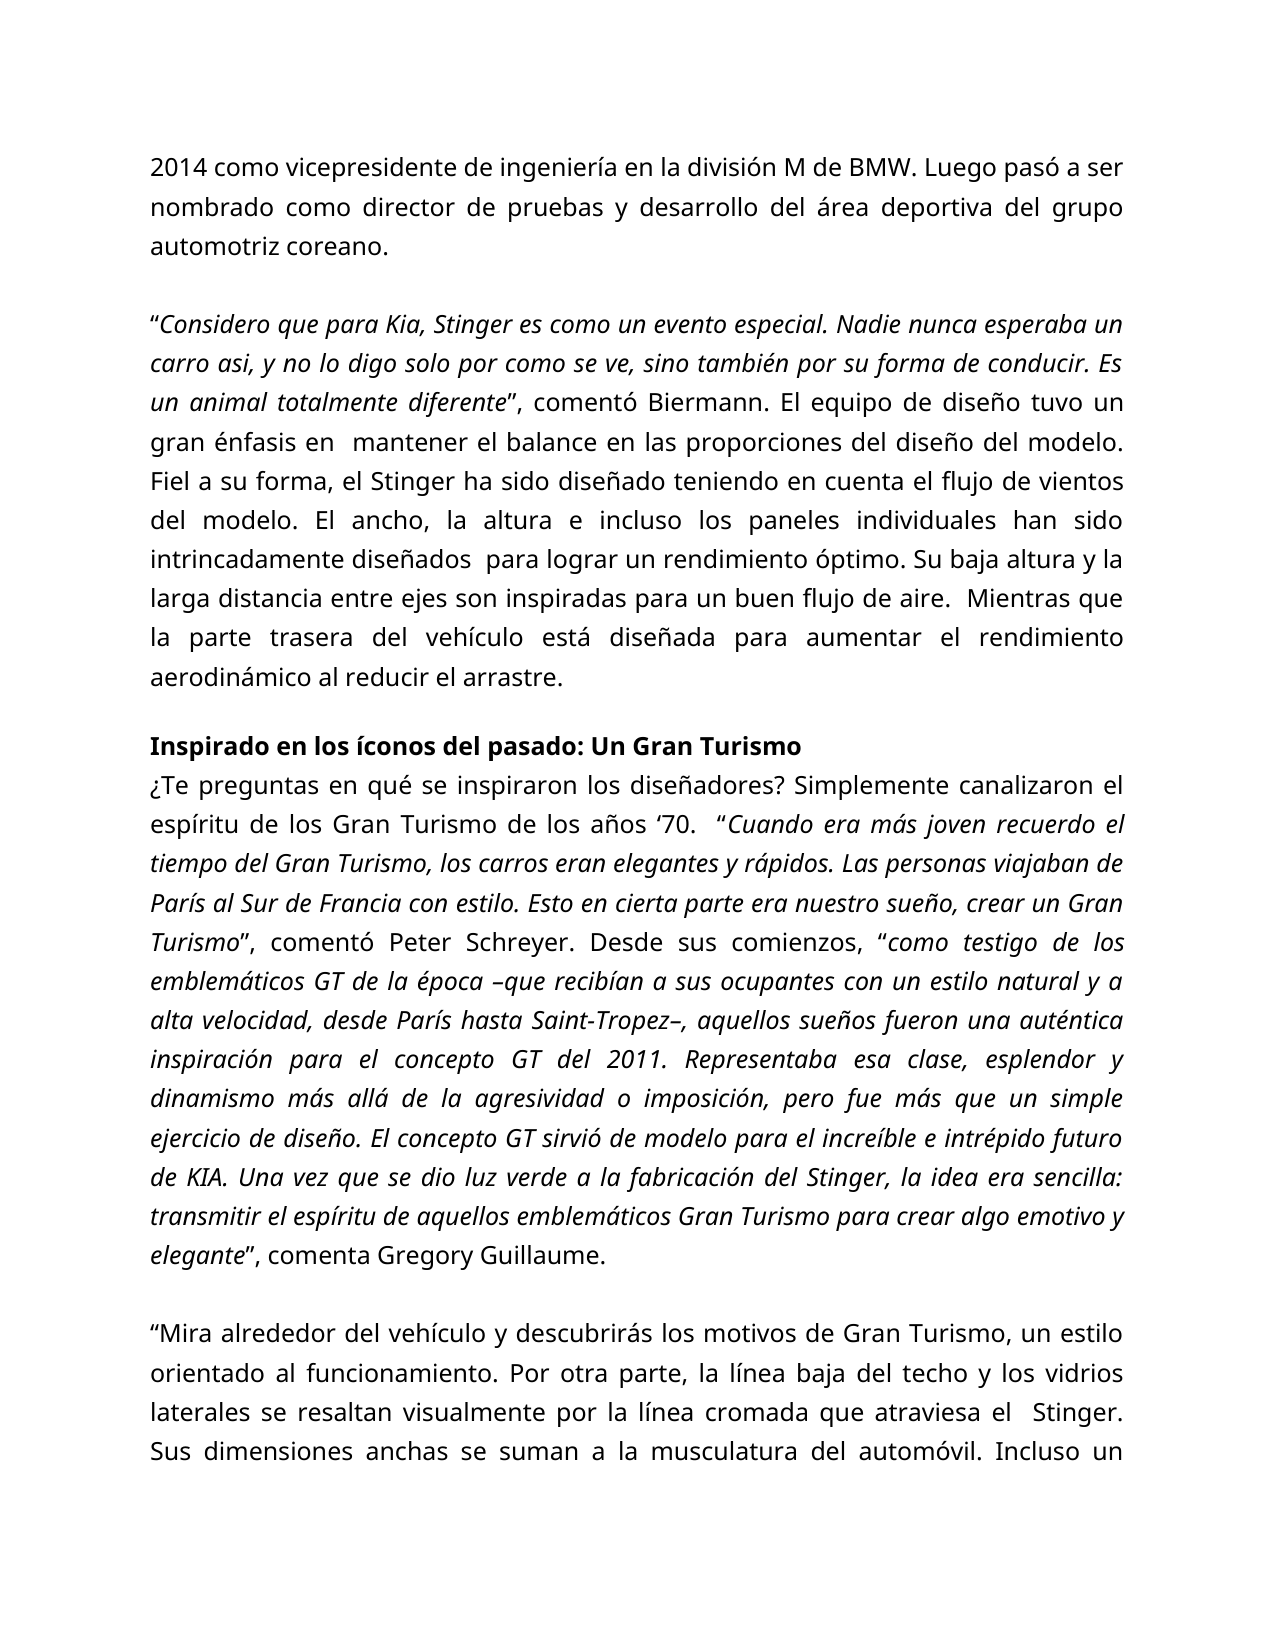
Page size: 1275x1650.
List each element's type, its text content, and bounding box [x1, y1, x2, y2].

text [150, 150, 1125, 262]
text ¿Te preguntas en qué se inspiraron los diseñadores? Simplemente canalizaron el espíritu de los Gran Turismo de los años ‘70. “Cuando era más joven recuerdo el tiempo del Gran Turismo, los carros eran elegantes y rápidos. Las personas viajaban de París al Sur de Francia con estilo. Esto en cierta parte era nuestro sueño, crear un Gran Turismo”, comentó Peter Schreyer. Desde sus comienzos, “como testigo de los emblemáticos GT de la época –que recibían a sus ocupantes con un estilo natural y a alta velocidad, desde París hasta Saint-Tropez–, aquellos sueños fueron una auténtica inspiración para el concepto GT del 2011. Representaba esa clase, esplendor y dinamismo más allá de la agresividad o imposición, pero fue más que un simple ejercicio de diseño. El concepto GT sirvió de modelo para el increíble e intrépido futuro de KIA. Una vez que se dio luz verde a la fabricación del Stinger, la idea era sencilla: transmitir el espíritu de aquellos emblemáticos Gran Turismo para crear algo emotivo y elegante”, comenta Gregory Guillaume. [150, 768, 1125, 1272]
text “Considero que para Kia, Stinger es como un evento especial. Nadie nunca esperaba un carro asi, y no lo digo solo por como se ve, sino también por su forma de conducir. Es un animal totalmente diferente”, comentó Biermann. El equipo de diseño tuvo un gran énfasis en mantener el balance en las proporciones del diseño del modelo. Fiel a su forma, el Stinger ha sido diseñado teniendo en cuenta el flujo de vientos del modelo. El ancho, la altura e incluso los paneles individuales han sido intrincadamente diseñados para lograr un rendimiento óptimo. Su baja altura y la larga distancia entre ejes son inspiradas para un buen flujo de aire. Mientras que la parte trasera del vehículo está diseñada para aumentar el rendimiento aerodinámico al reducir el arrastre. [150, 307, 1125, 693]
text Inspirado en los íconos del pasado: Un Gran Turismo [150, 728, 1125, 763]
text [150, 1316, 1125, 1468]
